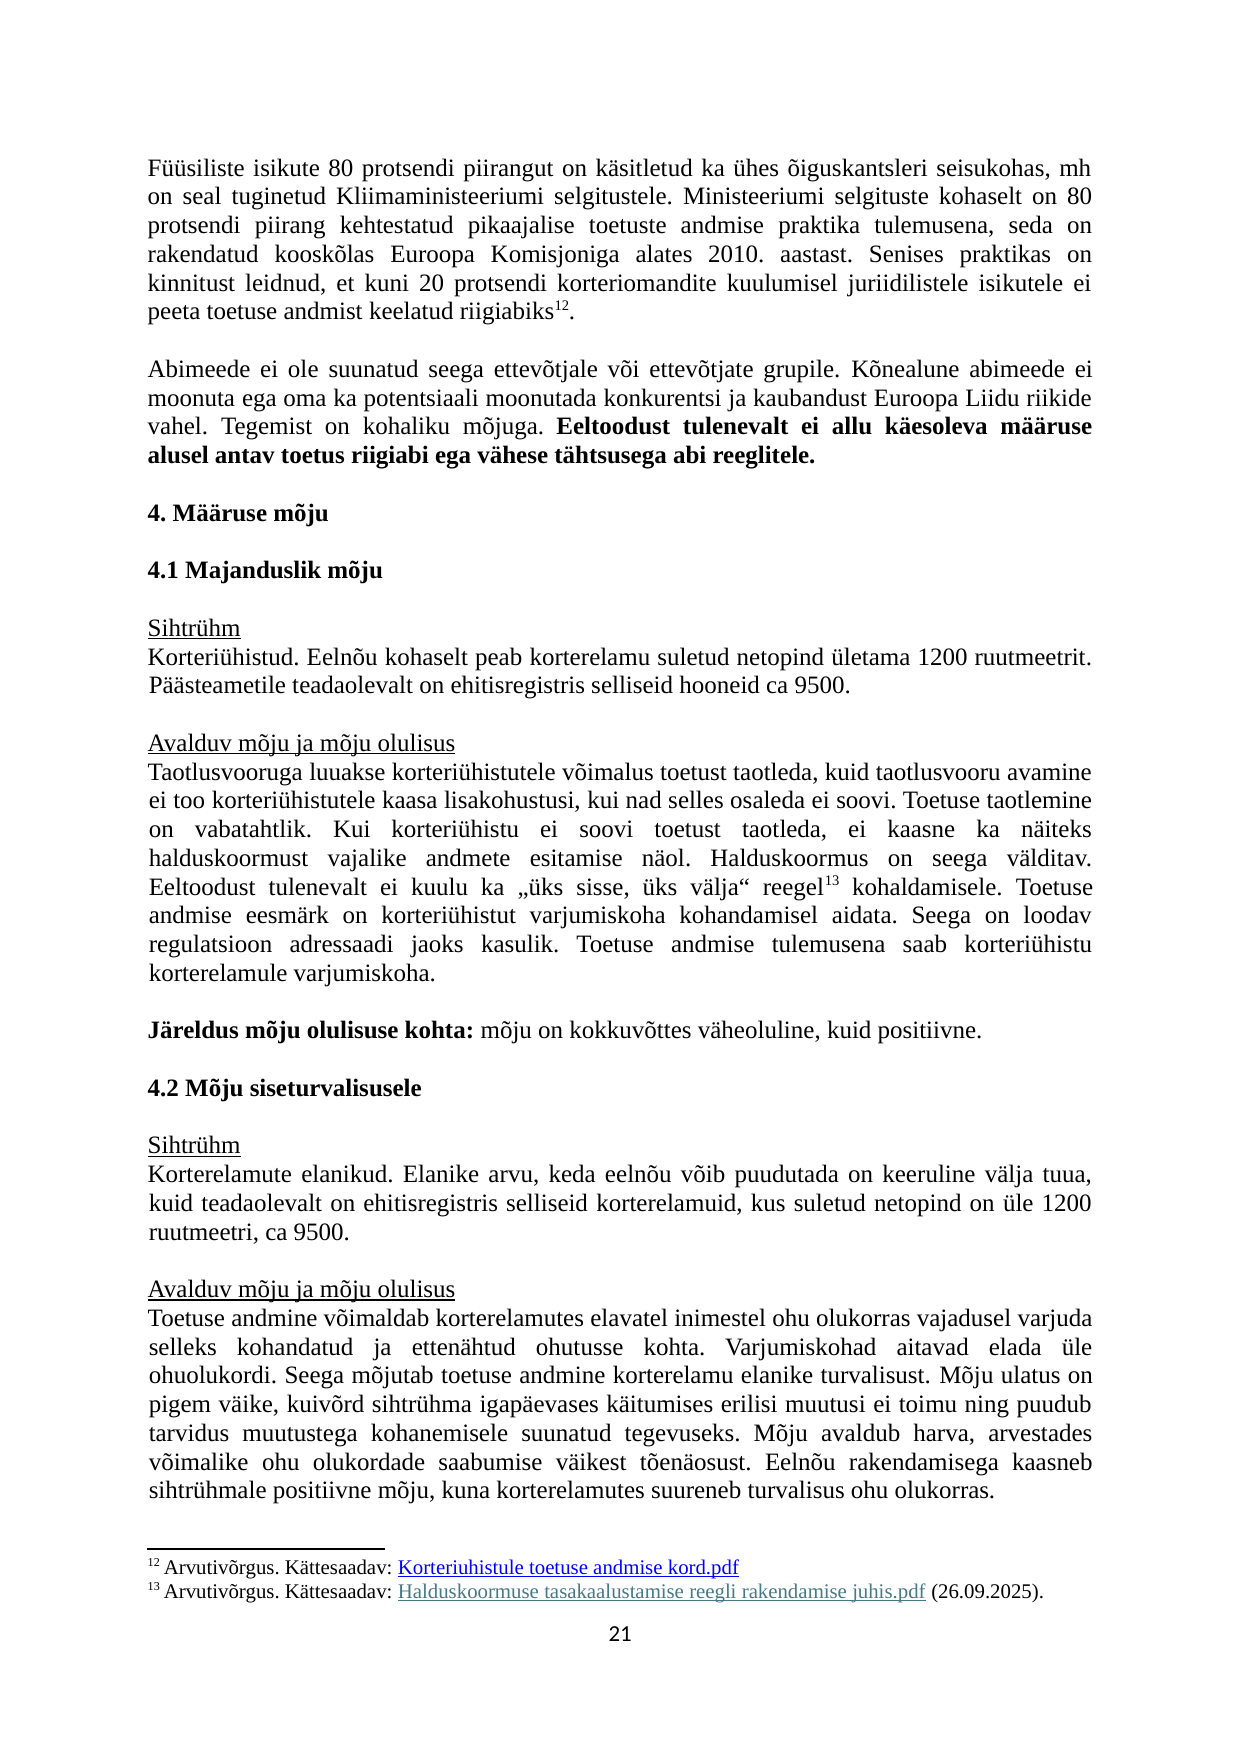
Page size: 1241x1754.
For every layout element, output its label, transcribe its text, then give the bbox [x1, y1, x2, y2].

text 4.1 Majanduslik mõju [147, 556, 1093, 584]
text 4.2 Mõju siseturvalisusele [147, 1073, 1093, 1102]
text Avalduv mõju ja mõju olulisus [147, 1274, 1093, 1303]
text Järeldus mõju olulisuse kohta: mõju on kokkuvõttes väheoluline, kuid positiivne. [147, 1016, 1093, 1044]
text Korteriühistud. Eelnõu kohaselt peab korterelamu suletud netopind ületama 1200 ruutmeetrit. Päästeametile teadaolevalt on ehitisregistris selliseid hooneid ca 9500. [147, 642, 1093, 699]
text Toetuse andmine võimaldab korterelamutes elavatel inimestel ohu olukorras vajadusel varjuda selleks kohandatud ja ettenähtud ohutusse kohta. Varjumiskohad aitavad elada üle ohuolukordi. Seega mõjutab toetuse andmine korterelamu elanike turvalisust. Mõju ulatus on pigem väike, kuivõrd sihtrühma igapäevases käitumises erilisi muutusi ei toimu ning puudub tarvidus muutustega kohanemisele suunatud tegevuseks. Mõju avaldub harva, arvestades võimalike ohu olukordade saabumise väikest tõenäosust. Eelnõu rakendamisega kaasneb sihtrühmale positiivne mõju, kuna korterelamutes suureneb turvalisus ohu olukorras. [147, 1303, 1093, 1504]
text Füüsiliste isikute 80 protsendi piirangut on käsitletud ka ühes õiguskantsleri seisukohas, mh on seal tuginetud Kliimaministeeriumi selgitustele. Ministeeriumi selgituste kohaselt on 80 protsendi piirang kehtestatud pikaajalise toetuste andmise praktika tulemusena, seda on rakendatud kooskõlas Euroopa Komisjoniga alates 2010. aastast. Senises praktikas on kinnitust leidnud, et kuni 20 protsendi korteriomandite kuulumisel juriidilistele isikutele ei peeta toetuse andmist keelatud riigiabiks. [147, 153, 1093, 325]
text Taotlusvooruga luuakse korteriühistutele võimalus toetust taotleda, kuid taotlusvooru avamine ei too korteriühistutele kaasa lisakohustusi, kui nad selles osaleda ei soovi. Toetuse taotlemine on vabatahtlik. Kui korteriühistu ei soovi toetust taotleda, ei kaasne ka näiteks halduskoormust vajalike andmete esitamise näol. Halduskoormus on seega välditav. Eeltoodust tulenevalt ei kuulu ka „üks sisse, üks välja“ reegel kohaldamisele. Toetuse andmise eesmärk on korteriühistut varjumiskoha kohandamisel aidata. Seega on loodav regulatsioon adressaadi jaoks kasulik. Toetuse andmise tulemusena saab korteriühistu korterelamule varjumiskoha. [147, 757, 1093, 987]
text 4. Määruse mõju [147, 498, 1093, 527]
text Sihtrühm [147, 1131, 1093, 1159]
text Sihtrühm [147, 613, 1093, 642]
text Avalduv mõju ja mõju olulisus [147, 728, 1093, 757]
text Korterelamute elanikud. Elanike arvu, keda eelnõu võib puudutada on keeruline välja tuua, kuid teadaolevalt on ehitisregistris selliseid korterelamuid, kus suletud netopind on üle 1200 ruutmeetri, ca 9500. [147, 1159, 1093, 1246]
text Abimeede ei ole suunatud seega ettevõtjale või ettevõtjate grupile. Kõnealune abimeede ei moonuta ega oma ka potentsiaali moonutada konkurentsi ja kaubandust Euroopa Liidu riikide vahel. Tegemist on kohaliku mõjuga. Eeltoodust tulenevalt ei allu käesoleva määruse alusel antav toetus riigiabi ega vähese tähtsusega abi reeglitele. [147, 354, 1093, 469]
